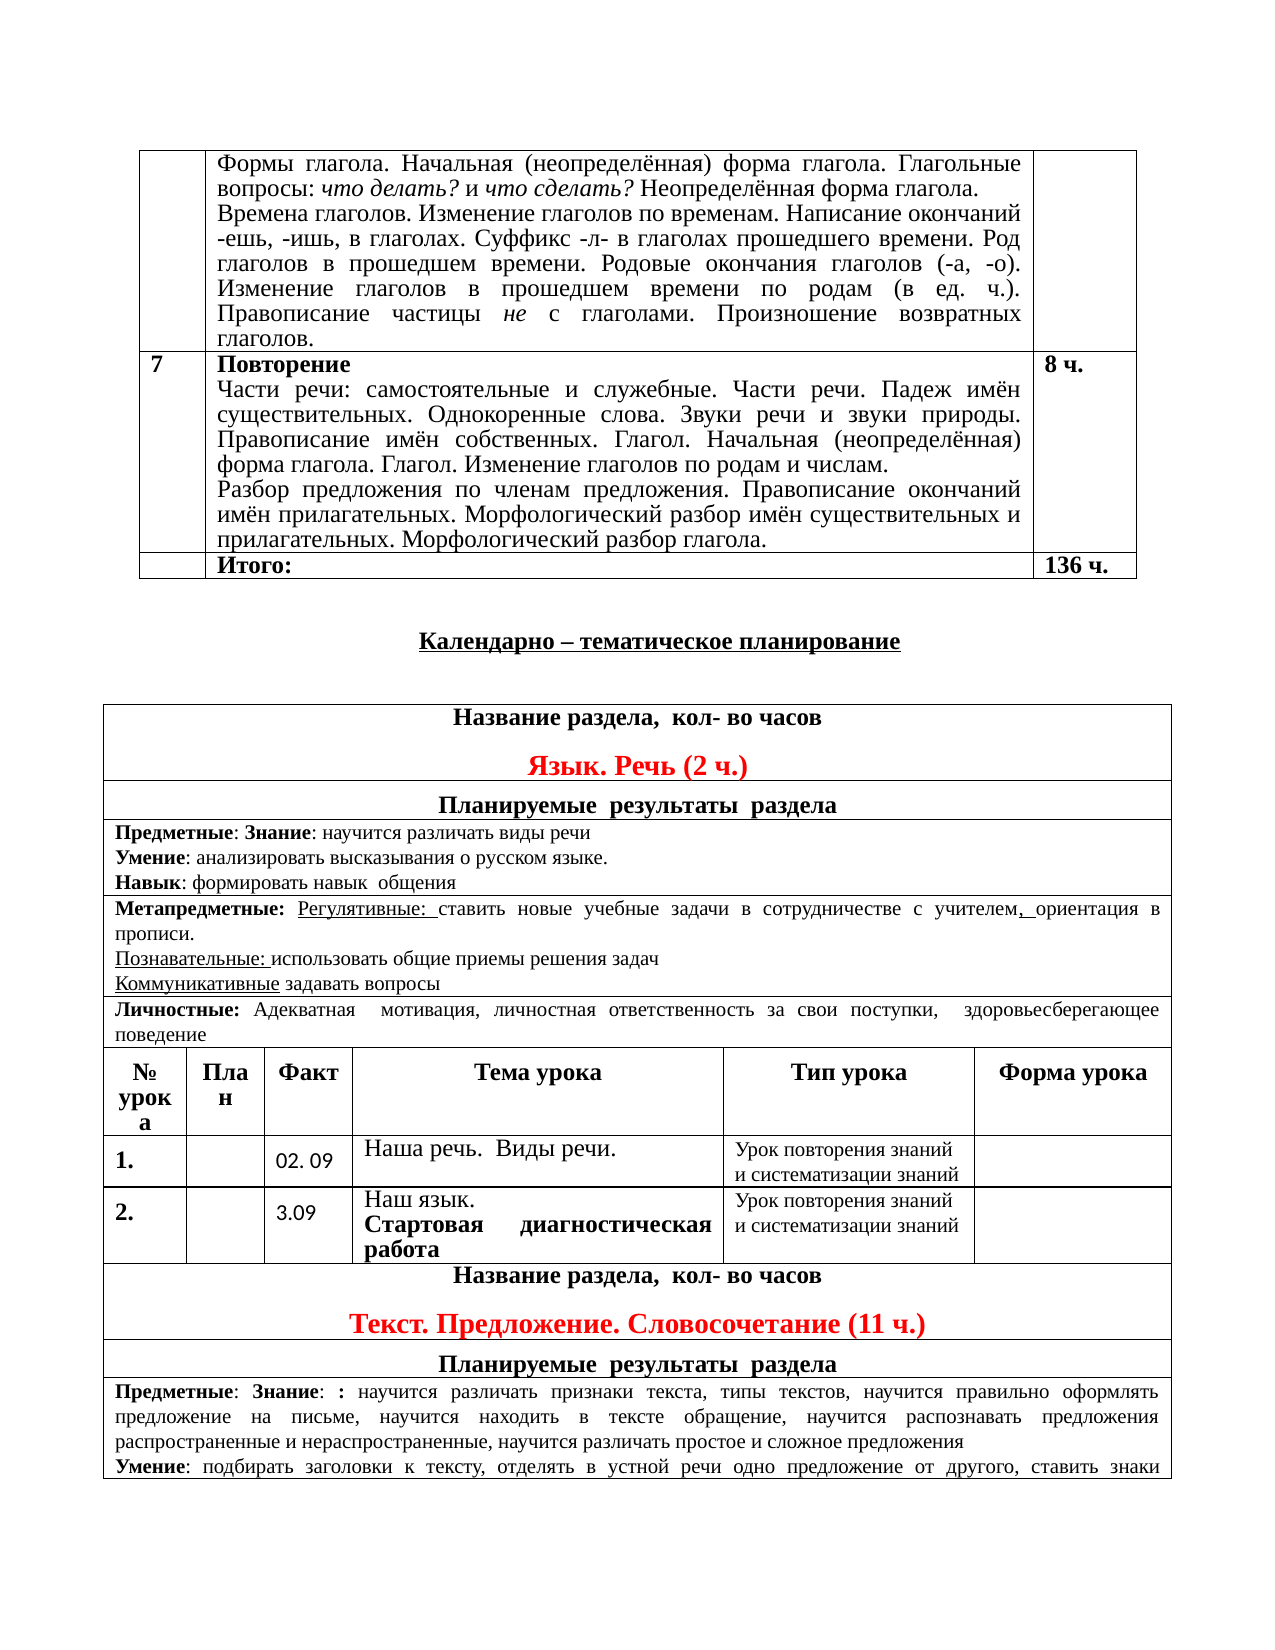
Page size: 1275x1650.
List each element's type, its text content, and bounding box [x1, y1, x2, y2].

table_cell Итого: [206, 553, 1033, 578]
table_cell № урока [104, 1048, 186, 1135]
table_cell 1. [104, 1136, 186, 1186]
text Календарно – тематическое планирование [150, 629, 1125, 654]
table_cell 7 [140, 352, 205, 552]
table_cell Название раздела, кол- во часов Текст. Предложение. Словосочетание (11 ч.) [104, 1264, 1171, 1338]
table_cell Тип урока [724, 1048, 974, 1135]
table_cell Метапредметные: Регулятивные: ставить новые учебные задачи в сотрудничестве с учителем, ориентация в прописи. Познавательные: использовать общие приемы решения задач Коммуникативные задавать вопросы [104, 896, 1171, 996]
table_cell Форма урока [975, 1048, 1171, 1135]
table_cell [187, 1136, 264, 1186]
table_cell 136 ч. [1034, 553, 1136, 578]
table_cell 3.09 [265, 1188, 352, 1262]
table_cell 6 [140, 151, 205, 351]
table_cell [975, 1188, 1171, 1262]
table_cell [1034, 151, 1136, 351]
table_cell Тема урока [353, 1048, 723, 1135]
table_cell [206, 151, 1033, 351]
table_cell Личностные: Адекватная мотивация, личностная ответственность за свои поступки, здоровьесберегающее поведение [104, 997, 1171, 1047]
table_cell 2. [104, 1188, 186, 1262]
table_cell Урок повторения знаний и систематизации знаний [724, 1136, 974, 1186]
table_cell Урок повторения знаний и систематизации знаний [724, 1188, 974, 1262]
table_cell Предметные: Знание: научится различать виды речи Умение: анализировать высказывания о русском языке. Навык: формировать навык общения [104, 820, 1171, 895]
table_cell 8 ч. [1034, 352, 1136, 552]
table_cell 02. 09 [265, 1136, 352, 1186]
table_cell Наша речь. Виды речи. [353, 1136, 723, 1186]
table_cell [140, 553, 205, 578]
table_header Название раздела, кол- во часов Язык. Речь (2 ч.) [104, 705, 1171, 780]
table_cell Планируемые результаты раздела [104, 781, 1171, 819]
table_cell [104, 1378, 1171, 1478]
table_cell Планируемые результаты раздела [104, 1340, 1171, 1377]
table_cell Повторение Части речи: самостоятельные и служебные. Части речи. Падеж имён существительных. Однокоренные слова. Звуки речи и звуки природы. Правописание имён собственных. Глагол. Начальная (неопределённая) форма глагола. Глагол. Изменение глаголов по родам и числам. Разбор предложения по членам предложения. Правописание окончаний имён прилагательных. Морфологический разбор имён существительных и прилагательных. Морфологический разбор глагола. [206, 352, 1033, 552]
table_cell План [187, 1048, 264, 1135]
table_cell [975, 1136, 1171, 1186]
table_cell Факт [265, 1048, 352, 1135]
table_cell Наш язык. Стартовая диагностическая работа [353, 1188, 723, 1262]
table_cell [187, 1188, 264, 1262]
